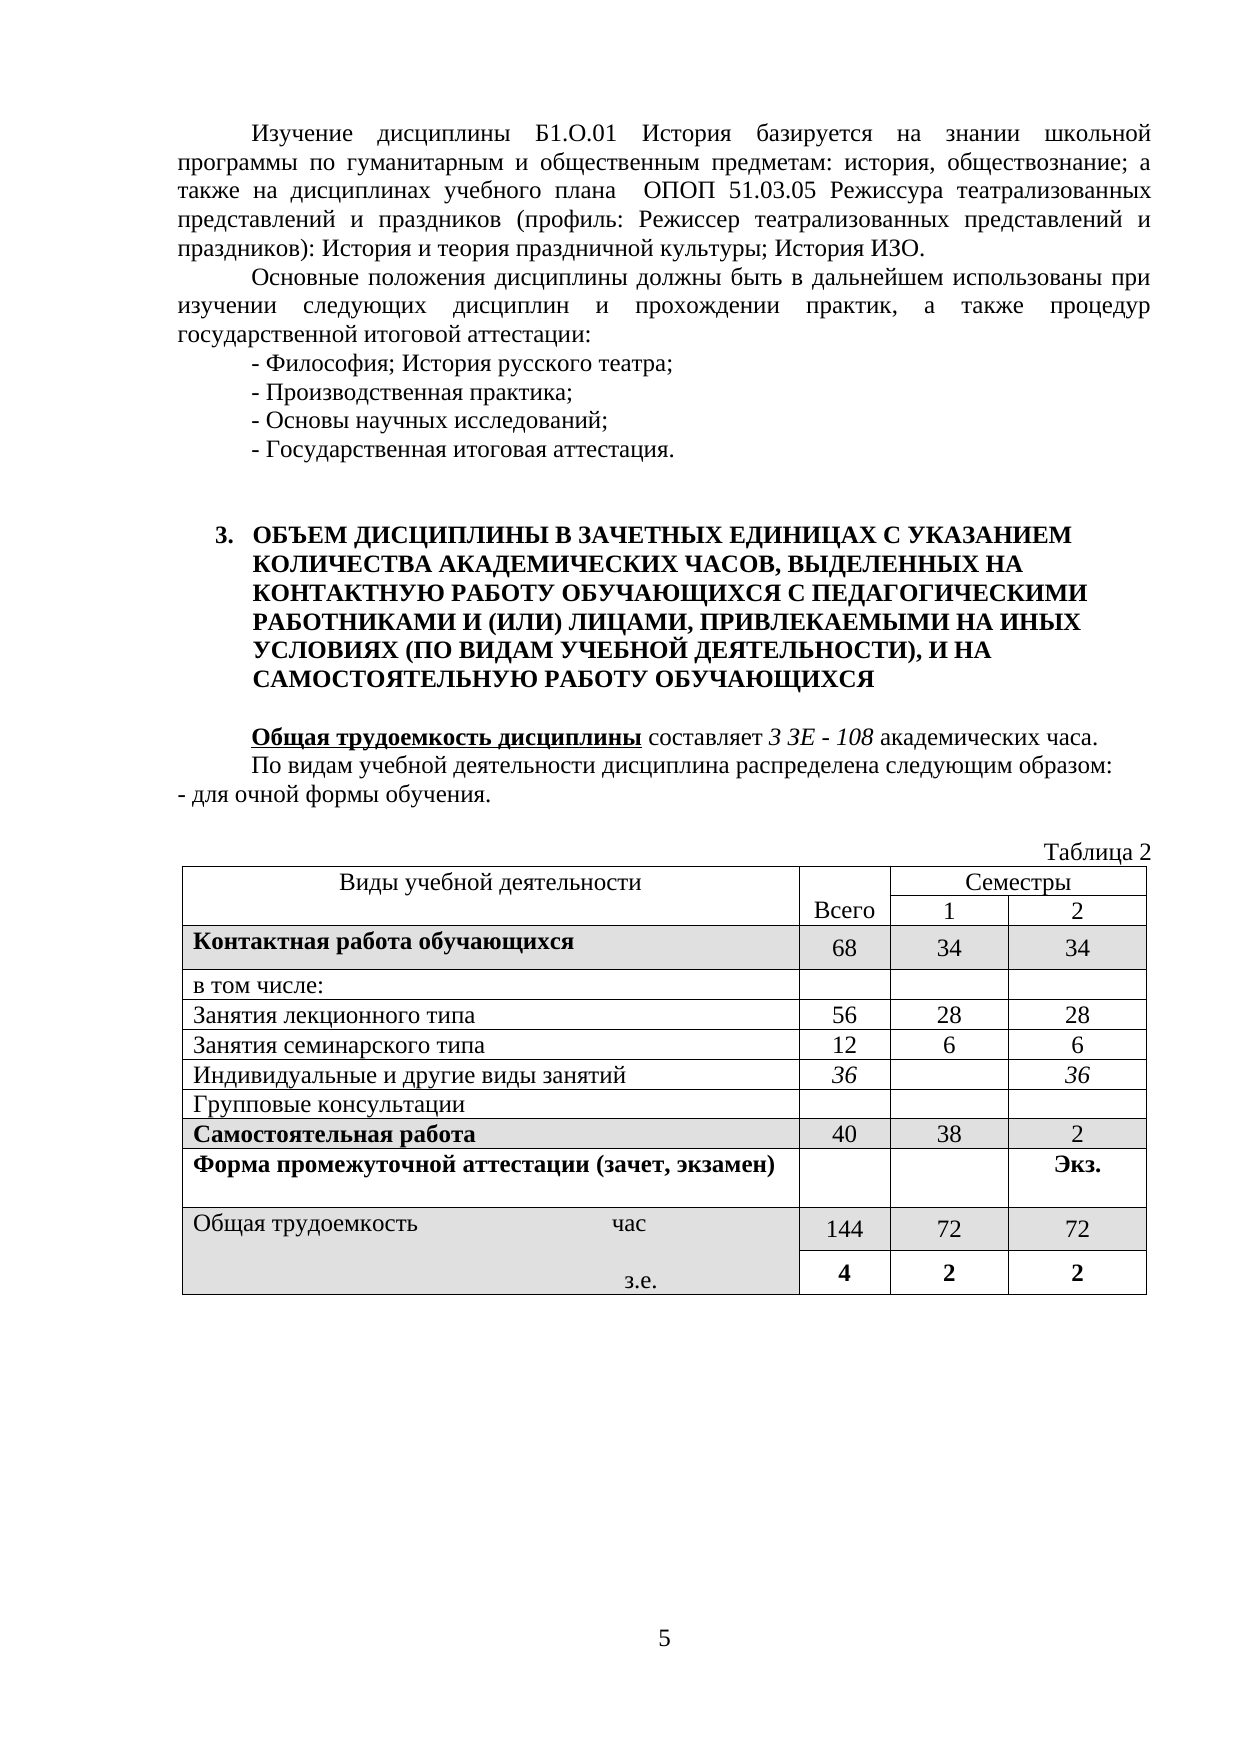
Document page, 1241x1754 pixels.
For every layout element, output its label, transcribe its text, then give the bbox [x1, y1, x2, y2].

table_cell в том числе: [183, 970, 799, 999]
table_cell 34 [1009, 926, 1146, 969]
table_cell 2 [891, 1251, 1008, 1294]
table_cell 36 [800, 1060, 890, 1088]
text Изучение дисциплины Б1.О.01 История базируется на знании школьной программы по гуманитарным и общественным предметам: история, обществознание; а также на дисциплинах учебного плана ОПОП 51.03.05 Режиссура театрализованных представлений и праздников (профиль: Режиссер театрализованных представлений и праздников): История и теория праздничной культуры; История ИЗО. [177, 118, 1152, 262]
table_cell [1009, 970, 1146, 999]
table_cell Занятия лекционного типа [183, 1000, 799, 1029]
table_cell Индивидуальные и другие виды занятий [183, 1060, 799, 1088]
text Основные положения дисциплины должны быть в дальнейшем использованы при изучении следующих дисциплин и прохождении практик, а также процедур государственной итоговой аттестации: [177, 262, 1152, 348]
table_cell Общая трудоемкость час з.е. [183, 1208, 799, 1294]
table_cell Занятия семинарского типа [183, 1030, 799, 1059]
table_cell [891, 1149, 1008, 1207]
table_cell Самостоятельная работа [183, 1119, 799, 1148]
table_cell 4 [800, 1251, 890, 1294]
table_cell [800, 970, 890, 999]
table_cell 28 [1009, 1000, 1146, 1029]
text - Государственная итоговая аттестация. [177, 434, 1152, 463]
table_cell Экз. [1009, 1149, 1146, 1207]
text - Производственная практика; [177, 377, 1152, 406]
table_cell Групповые консультации [183, 1090, 799, 1118]
text - Философия; История русского театра; [177, 348, 1152, 377]
table_cell Контактная работа обучающихся [183, 926, 799, 969]
table_cell 36 [1009, 1060, 1146, 1088]
text - для очной формы обучения. [177, 779, 1152, 808]
table_cell 34 [891, 926, 1008, 969]
table_cell 40 [800, 1119, 890, 1148]
text Таблица 2 [177, 837, 1152, 866]
table_cell [800, 1149, 890, 1207]
table_cell 72 [1009, 1208, 1146, 1250]
text По видам учебной деятельности дисциплина распределена следующим образом: [177, 751, 1152, 779]
table_cell 2 [1009, 896, 1146, 925]
table_cell 6 [891, 1030, 1008, 1059]
table_cell 2 [1009, 1119, 1146, 1148]
table_cell [1009, 1090, 1146, 1118]
table_header Виды учебной деятельности [183, 867, 799, 925]
table_cell 38 [891, 1119, 1008, 1148]
text - Основы научных исследований; [177, 406, 1152, 434]
table_cell 68 [800, 926, 890, 969]
table_cell 72 [891, 1208, 1008, 1250]
table_cell 56 [800, 1000, 890, 1029]
table_cell [891, 1060, 1008, 1088]
table_cell [891, 1090, 1008, 1118]
table_header Семестры [891, 867, 1146, 895]
table_cell [891, 970, 1008, 999]
table_cell 12 [800, 1030, 890, 1059]
table_header Всего [800, 867, 890, 925]
text Общая трудоемкость дисциплины составляет 3 ЗЕ - 108 академических часа. [177, 722, 1152, 751]
table_cell 6 [1009, 1030, 1146, 1059]
table_cell Форма промежуточной аттестации (зачет, экзамен) [183, 1149, 799, 1207]
table_cell [800, 1090, 890, 1118]
table_cell 144 [800, 1208, 890, 1250]
list ОБЪЕМ ДИСЦИПЛИНЫ В ЗАЧЕТНЫХ ЕДИНИЦАХ С УКАЗАНИЕМ КОЛИЧЕСТВА АКАДЕМИЧЕСКИХ ЧАСОВ, ВЫДЕЛЕННЫХ НА КОНТАКТНУЮ РАБОТУ ОБУЧАЮЩИХСЯ С ПЕДАГОГИЧЕСКИМИ РАБОТНИКАМИ И (ИЛИ) ЛИЦАМИ, ПРИВЛЕКАЕМЫМИ НА ИНЫХ УСЛОВИЯХ (ПО ВИДАМ УЧЕБНОЙ ДЕЯТЕЛЬНОСТИ), И НА САМОСТОЯТЕЛЬНУЮ РАБОТУ ОБУЧАЮЩИХСЯ [215, 521, 1152, 693]
table_cell 28 [891, 1000, 1008, 1029]
table_cell 2 [1009, 1251, 1146, 1294]
table_cell 1 [891, 896, 1008, 925]
